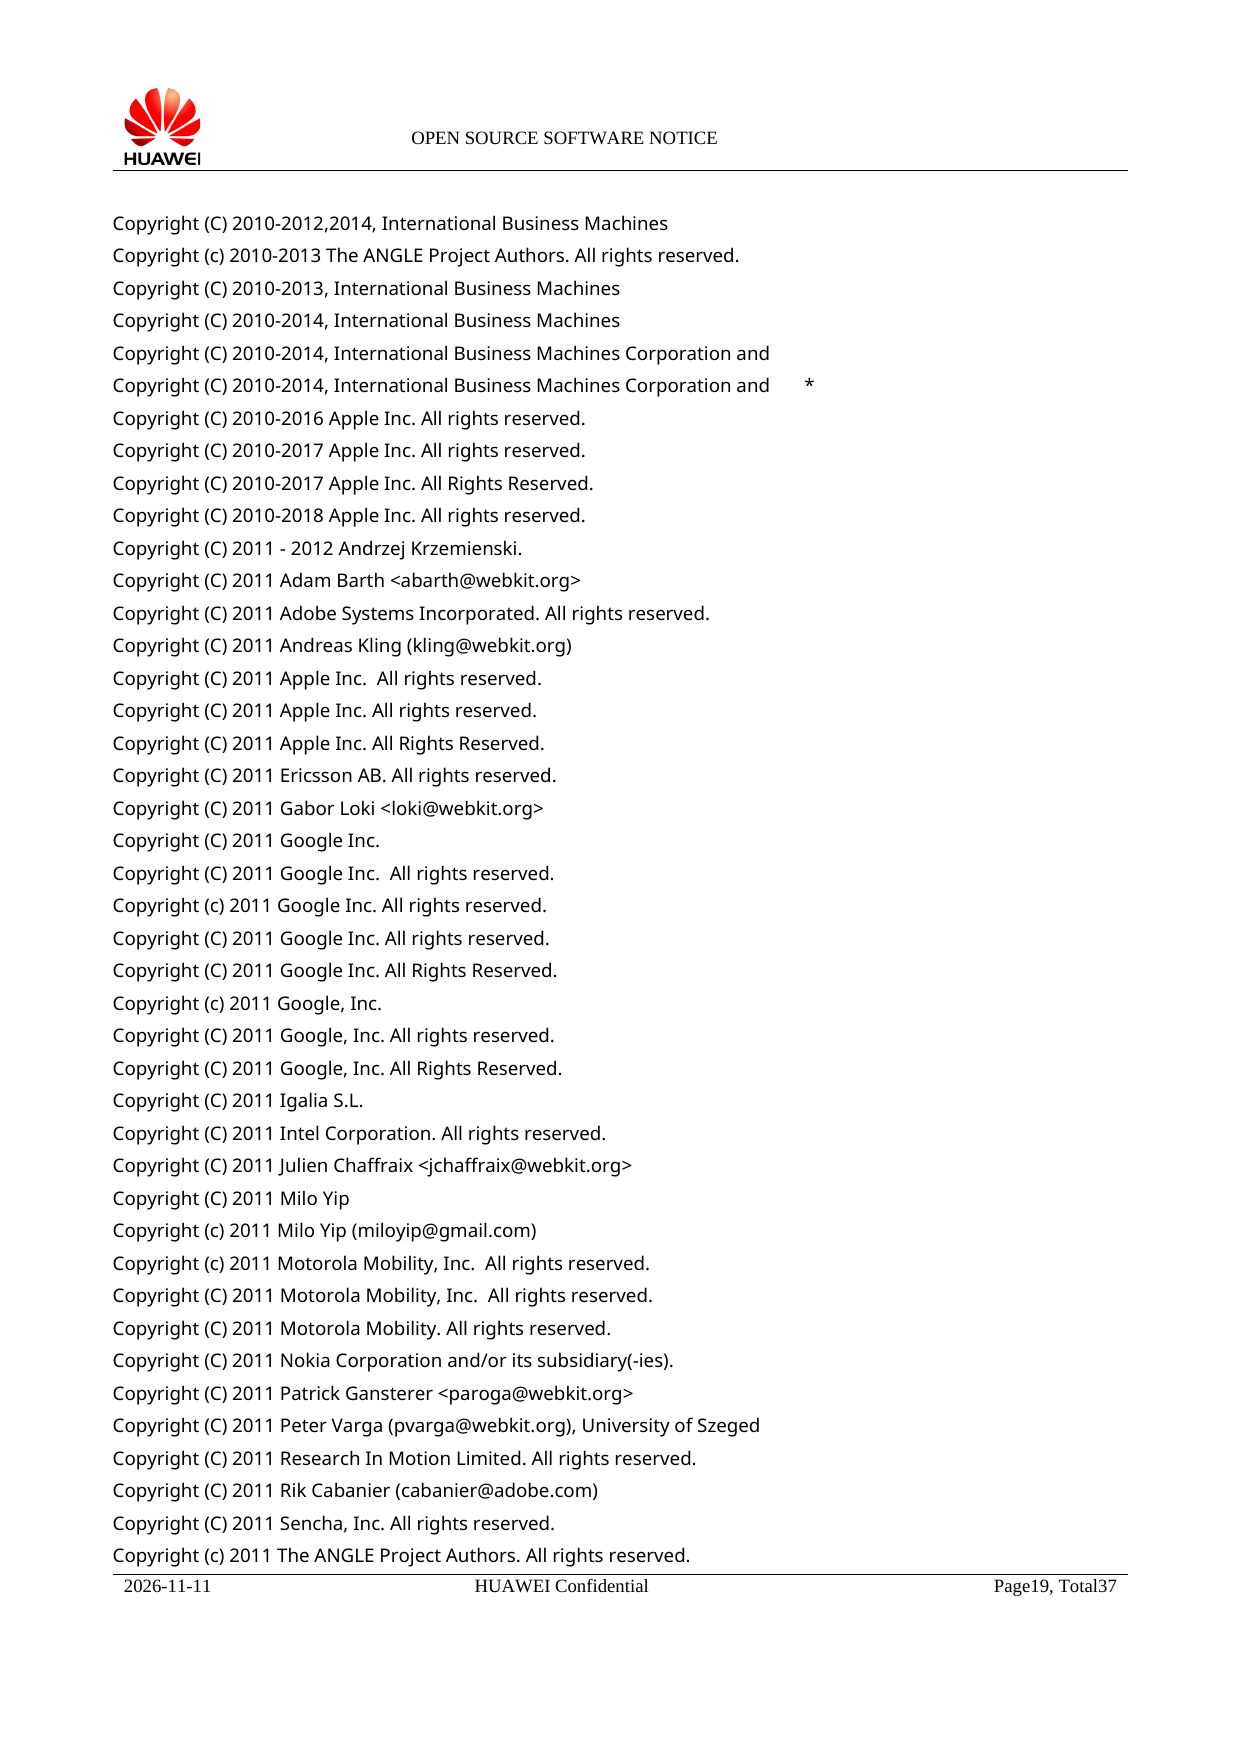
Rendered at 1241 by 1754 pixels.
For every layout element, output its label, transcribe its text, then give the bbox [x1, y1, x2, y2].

text Copyright (C) 2010-2017 Apple Inc. All Rights Reserved. [112, 466, 1128, 499]
text Copyright (C) 2011 Nokia Corporation and/or its subsidiary(-ies). [112, 1344, 1128, 1376]
text Copyright (C) 2011 Google, Inc. All rights reserved. [112, 1019, 1128, 1051]
text Copyright (C) 2010-2018 Apple Inc. All rights reserved. [112, 499, 1128, 531]
picture [124, 88, 201, 165]
text Copyright (C) 2011 Igalia S.L. [112, 1084, 1128, 1116]
text Copyright (C) 2011 Google Inc. [112, 824, 1128, 856]
text Copyright (C) 2011 Patrick Gansterer <paroga@webkit.org> [112, 1376, 1128, 1409]
text Copyright (C) 2011 Intel Corporation. All rights reserved. [112, 1116, 1128, 1149]
text Copyright (C) 2010-2014, International Business Machines [112, 304, 1128, 336]
text Copyright (C) 2011 Julien Chaffraix <jchaffraix@webkit.org> [112, 1149, 1128, 1181]
text Copyright (C) 2011 Apple Inc. All rights reserved. [112, 694, 1128, 726]
text Copyright (C) 2011 Google Inc. All rights reserved. [112, 856, 1128, 889]
text Copyright (C) 2010-2016 Apple Inc. All rights reserved. [112, 401, 1128, 434]
text Copyright (c) 2011 Google Inc. All rights reserved. [112, 889, 1128, 921]
text Copyright (C) 2011 Motorola Mobility. All rights reserved. [112, 1311, 1128, 1344]
text Copyright (C) 2011 Google, Inc. All Rights Reserved. [112, 1051, 1128, 1084]
text Copyright (C) 2011 Adobe Systems Incorporated. All rights reserved. [112, 596, 1128, 629]
text Copyright (C) 2011 Research In Motion Limited. All rights reserved. [112, 1441, 1128, 1474]
text Copyright (C) 2011 Rik Cabanier (cabanier@adobe.com) [112, 1474, 1128, 1506]
text Copyright (C) 2010-2012,2014, International Business Machines [112, 206, 1128, 239]
text Copyright (C) 2011 Apple Inc. All Rights Reserved. [112, 726, 1128, 759]
text Copyright (C) 2010-2013, International Business Machines [112, 271, 1128, 304]
text Copyright (C) 2010-2014, International Business Machines Corporation and * [112, 369, 1128, 401]
text Copyright (c) 2011 Milo Yip (miloyip@gmail.com) [112, 1214, 1128, 1246]
text Copyright (C) 2011 Peter Varga (pvarga@webkit.org), University of Szeged [112, 1409, 1128, 1441]
text Copyright (c) 2011 Google, Inc. [112, 986, 1128, 1019]
text Copyright (c) 2011 Motorola Mobility, Inc. All rights reserved. [112, 1246, 1128, 1279]
text Copyright (C) 2011 Ericsson AB. All rights reserved. [112, 759, 1128, 791]
text Copyright (C) 2011 Gabor Loki <loki@webkit.org> [112, 791, 1128, 824]
text Copyright (C) 2010-2017 Apple Inc. All rights reserved. [112, 434, 1128, 466]
text Copyright (C) 2011 - 2012 Andrzej Krzemienski. [112, 531, 1128, 564]
text Copyright (C) 2011 Apple Inc. All rights reserved. [112, 661, 1128, 694]
text Copyright (C) 2011 Andreas Kling (kling@webkit.org) [112, 629, 1128, 661]
text Copyright (C) 2011 Adam Barth <abarth@webkit.org> [112, 564, 1128, 596]
text Copyright (C) 2010-2014, International Business Machines Corporation and [112, 336, 1128, 369]
text Copyright (C) 2011 Sencha, Inc. All rights reserved. [112, 1506, 1128, 1539]
text Copyright (C) 2011 Milo Yip [112, 1181, 1128, 1214]
text Copyright (c) 2011 The ANGLE Project Authors. All rights reserved. [112, 1539, 1128, 1571]
text Copyright (C) 2011 Google Inc. All Rights Reserved. [112, 954, 1128, 986]
text Copyright (C) 2011 Motorola Mobility, Inc. All rights reserved. [112, 1279, 1128, 1311]
text Copyright (C) 2011 Google Inc. All rights reserved. [112, 921, 1128, 954]
text Copyright (c) 2010-2013 The ANGLE Project Authors. All rights reserved. [112, 239, 1128, 271]
